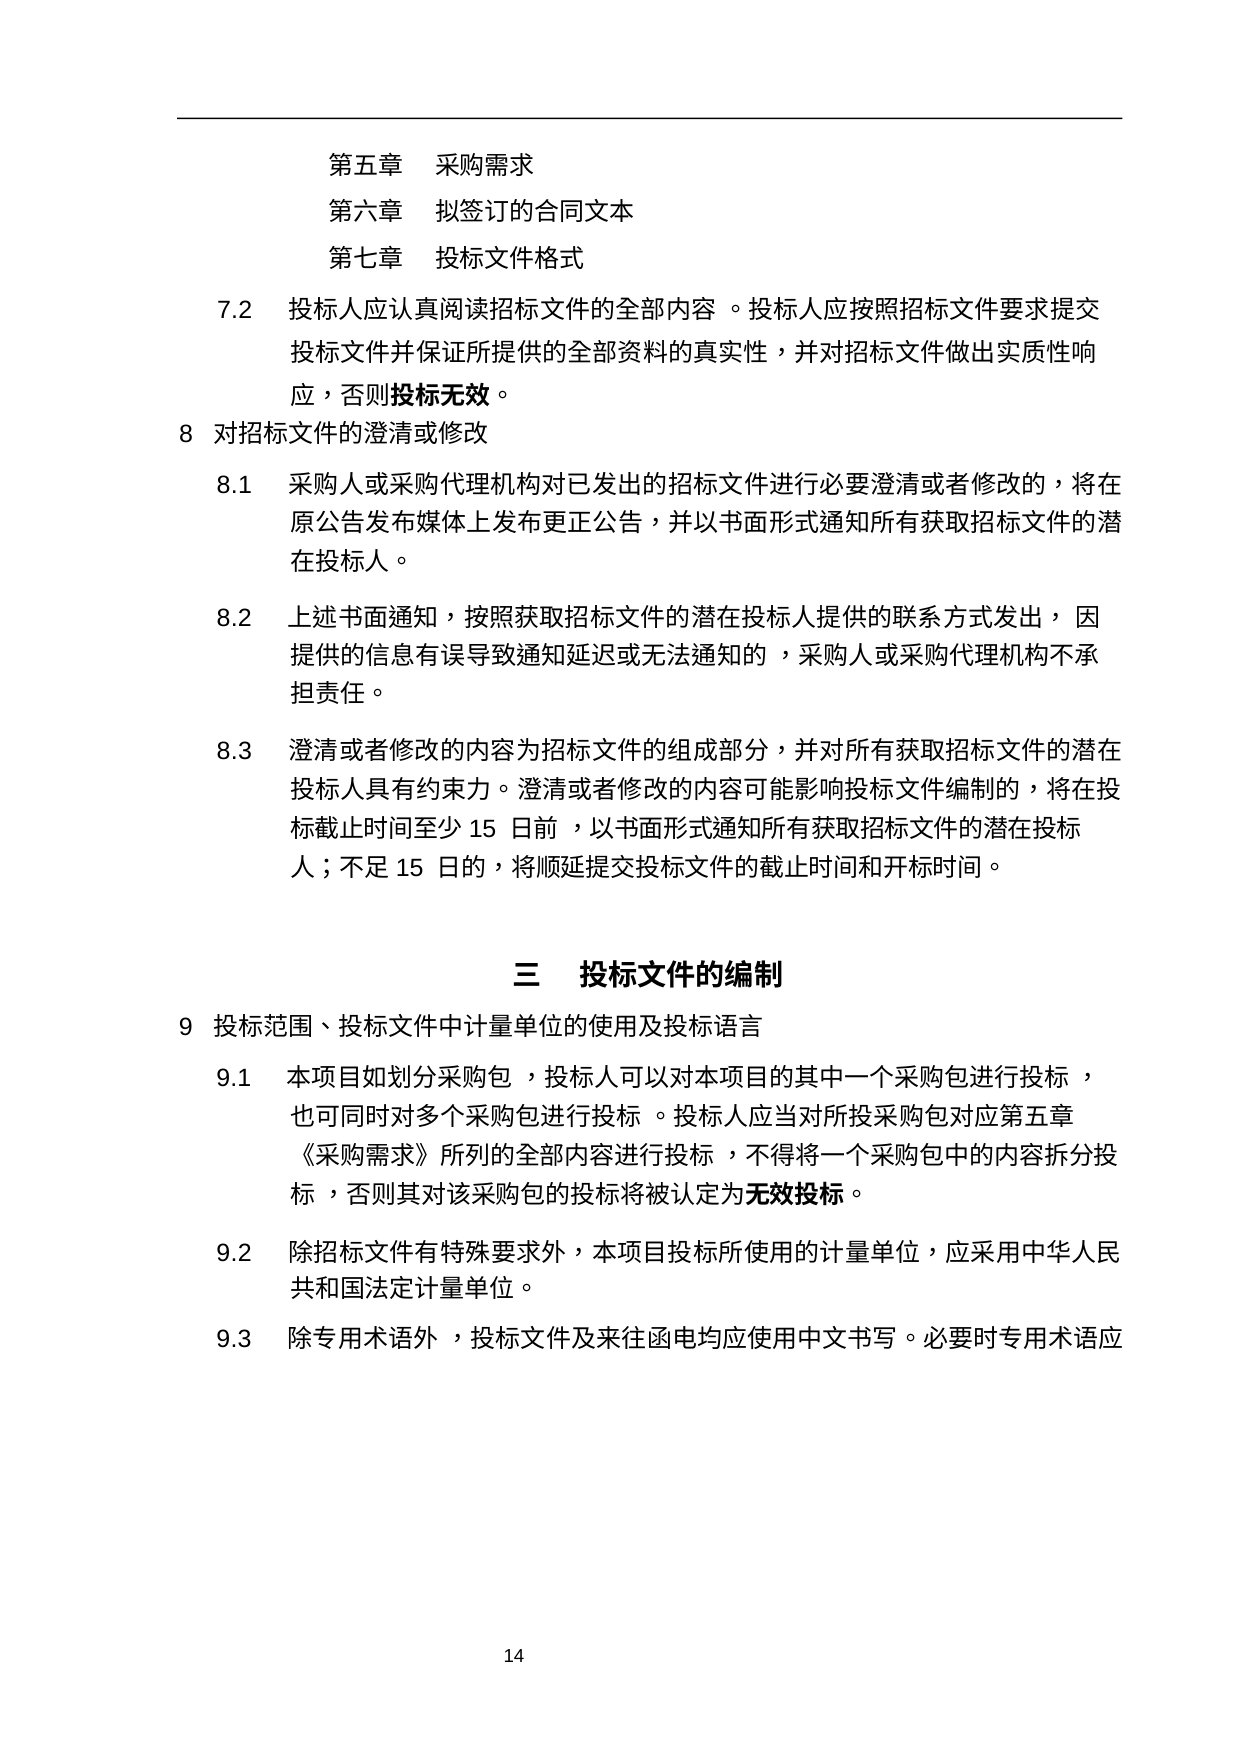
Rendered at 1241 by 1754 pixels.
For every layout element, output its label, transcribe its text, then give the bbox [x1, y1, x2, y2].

text 9.3 除专用术语外 ，投标文件及来往函电均应使用中文书写。必要时专用术语应 [216, 1325, 1129, 1353]
text 8 对招标文件的澄清或修改 [179, 420, 1129, 448]
text 9 投标范围、投标文件中计量单位的使用及投标语言 [179, 1013, 1129, 1041]
text 8.3 澄清或者修改的内容为招标文件的组成部分，并对所有获取招标文件的潜在投标人具有约束力。澄清或者修改的内容可能影响投标文件编制的，将在投标截止时间至少 15 日前 ，以书面形式通知所有获取招标文件的潜在投标人；不足 15 日的，将顺延提交投标文件的截止时间和开标时间。 [216, 732, 1129, 884]
text 9.2 除招标文件有特殊要求外，本项目投标所使用的计量单位，应采用中华人民共和国法定计量单位。 [216, 1235, 1122, 1305]
text 8.2 上述书面通知，按照获取招标文件的潜在投标人提供的联系方式发出， 因提供的信息有误导致通知延迟或无法通知的 ，采购人或采购代理机构不承担责任。 [216, 600, 1122, 710]
text 7.2 投标人应认真阅读招标文件的全部内容 。投标人应按照招标文件要求提交投标文件并保证所提供的全部资料的真实性，并对招标文件做出实质性响应，否则投标无效。 [217, 291, 1122, 411]
text 第六章 拟签订的合同文本 [328, 198, 1129, 226]
text 三 投标文件的编制 [512, 959, 1129, 992]
text 9.1 本项目如划分采购包 ，投标人可以对本项目的其中一个采购包进行投标 ，也可同时对多个采购包进行投标 。投标人应当对所投采购包对应第五章《采购需求》所列的全部内容进行投标 ，不得将一个采购包中的内容拆分投标 ，否则其对该采购包的投标将被认定为无效投标。 [216, 1060, 1122, 1211]
text 8.1 采购人或采购代理机构对已发出的招标文件进行必要澄清或者修改的，将在原公告发布媒体上发布更正公告，并以书面形式通知所有获取招标文件的潜在投标人。 [216, 467, 1122, 577]
text 第七章 投标文件格式 [328, 245, 1129, 273]
text 第五章 采购需求 [328, 152, 1129, 180]
